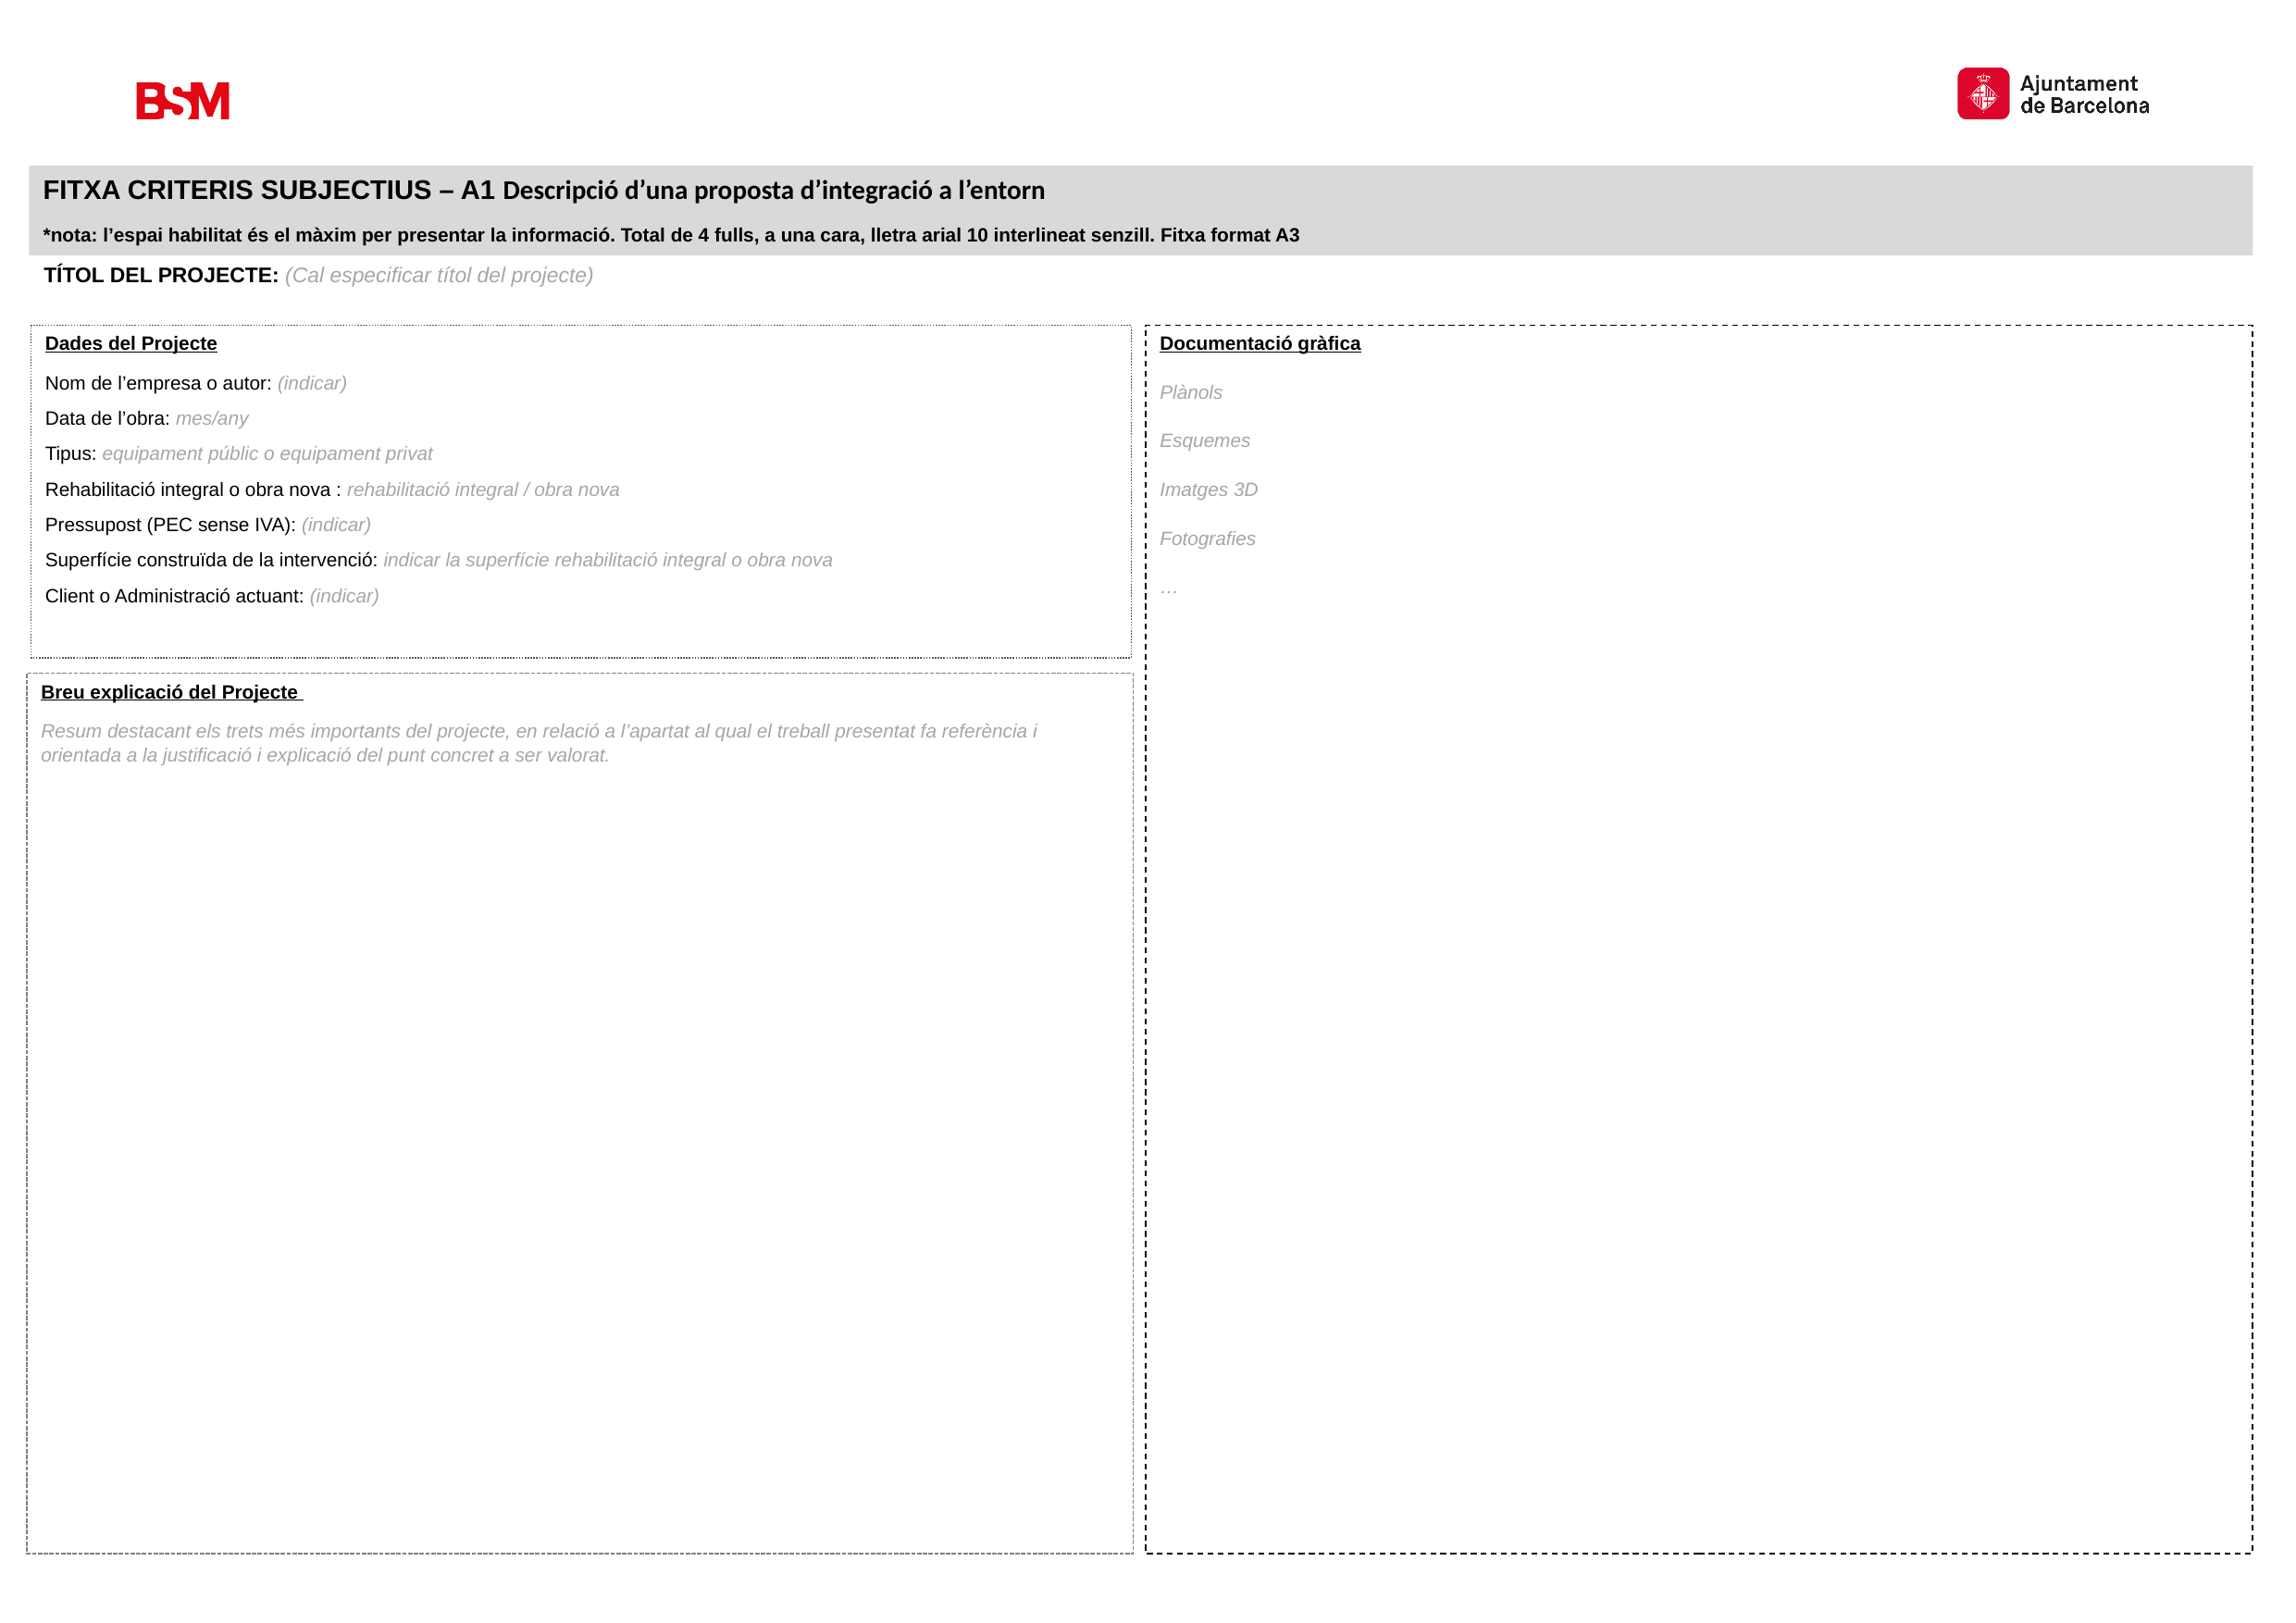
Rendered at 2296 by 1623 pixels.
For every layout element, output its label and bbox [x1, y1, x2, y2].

picture [136, 82, 230, 119]
picture [1957, 68, 2150, 119]
